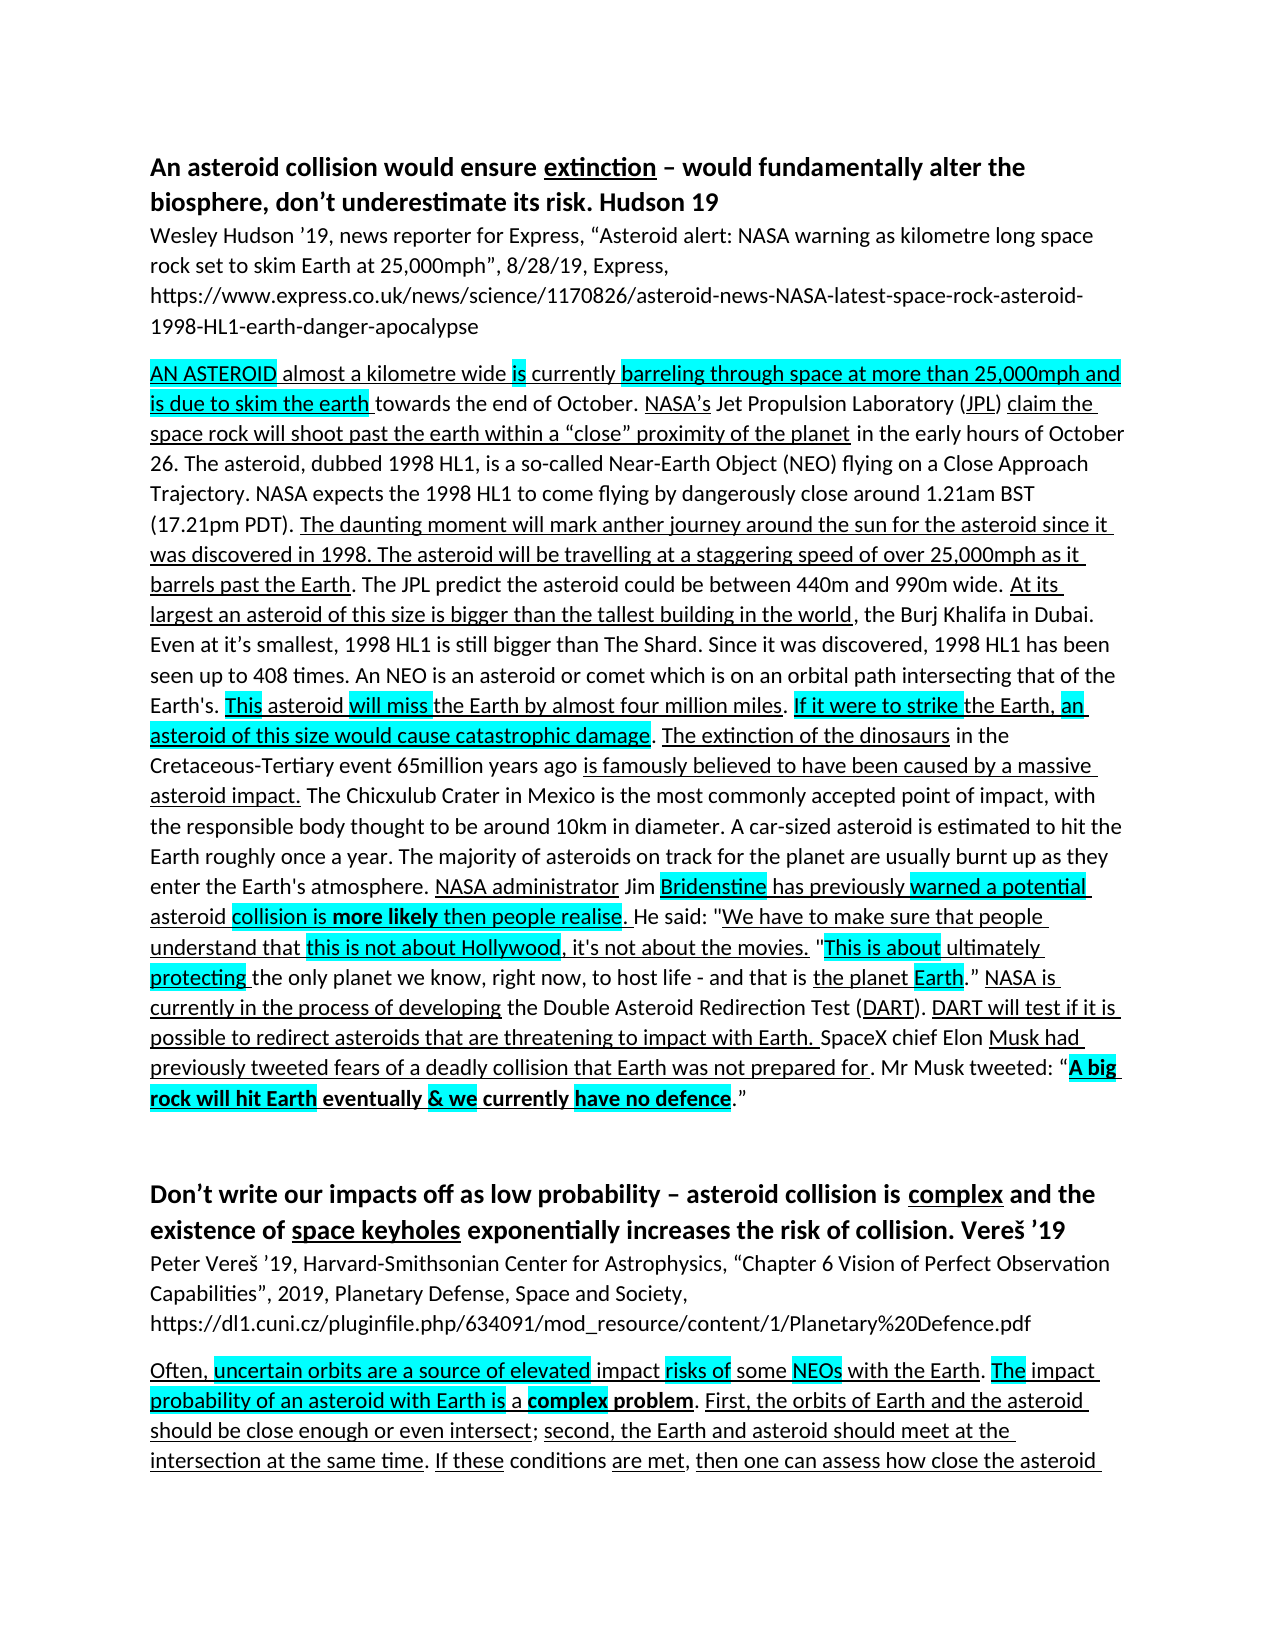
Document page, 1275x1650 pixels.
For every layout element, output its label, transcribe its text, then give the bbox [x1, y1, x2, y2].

subtitle Don’t write our impacts off as low probability – asteroid collision is complex and the existence of space keyholes exponentially increases the risk of collision. Vereš ’19 [150, 1177, 1125, 1246]
subtitle An asteroid collision would ensure extinction – would fundamentally alter the biosphere, don’t underestimate its risk. Hudson 19 [150, 150, 1125, 219]
text Peter Vereš ’19, Harvard-Smithsonian Center for Astrophysics, “Chapter 6 Vision of Perfect Observation Capabilities”, 2019, Planetary Defense, Space and Society, https://dl1.cuni.cz/pluginfile.php/634091/mod_resource/content/1/Planetary%20Defence.pdf [150, 1249, 1125, 1337]
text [150, 1356, 1125, 1475]
text AN ASTEROID almost a kilometre wide is currently barreling through space at more than 25,000mph and is due to skim the earth towards the end of October. NASA’s Jet Propulsion Laboratory (JPL) claim the space rock will shoot past the earth within a “close” proximity of the planet in the early hours of October 26. The asteroid, dubbed 1998 HL1, is a so-called Near-Earth Object (NEO) flying on a Close Approach Trajectory. NASA expects the 1998 HL1 to come flying by dangerously close around 1.21am BST (17.21pm PDT). The daunting moment will mark anther journey around the sun for the asteroid since it was discovered in 1998. The asteroid will be travelling at a staggering speed of over 25,000mph as it barrels past the Earth. The JPL predict the asteroid could be between 440m and 990m wide. At its largest an asteroid of this size is bigger than the tallest building in the world, the Burj Khalifa in Dubai. Even at it’s smallest, 1998 HL1 is still bigger than The Shard. Since it was discovered, 1998 HL1 has been seen up to 408 times. An NEO is an asteroid or comet which is on an orbital path intersecting that of the Earth's. This asteroid will miss the Earth by almost four million miles. If it were to strike the Earth, an asteroid of this size would cause catastrophic damage. The extinction of the dinosaurs in the Cretaceous-Tertiary event 65million years ago is famously believed to have been caused by a massive asteroid impact. The Chicxulub Crater in Mexico is the most commonly accepted point of impact, with the responsible body thought to be around 10km in diameter. A car-sized asteroid is estimated to hit the Earth roughly once a year. The majority of asteroids on track for the planet are usually burnt up as they enter the Earth's atmosphere. NASA administrator Jim Bridenstine has previously warned a potential asteroid collision is more likely then people realise. He said: "We have to make sure that people understand that this is not about Hollywood, it's not about the movies. "This is about ultimately protecting the only planet we know, right now, to host life - and that is the planet Earth.” NASA is currently in the process of developing the Double Asteroid Redirection Test (DART). DART will test if it is possible to redirect asteroids that are threatening to impact with Earth. SpaceX chief Elon Musk had previously tweeted fears of a deadly collision that Earth was not prepared for. Mr Musk tweeted: “A big rock will hit Earth eventually & we currently have no defence.” [150, 359, 1125, 1112]
text Wesley Hudson ’19, news reporter for Express, “Asteroid alert: NASA warning as kilometre long space rock set to skim Earth at 25,000mph”, 8/28/19, Express, https://www.express.co.uk/news/science/1170826/asteroid-news-NASA-latest-space-rock-asteroid-1998-HL1-earth-danger-apocalypse [150, 221, 1125, 340]
